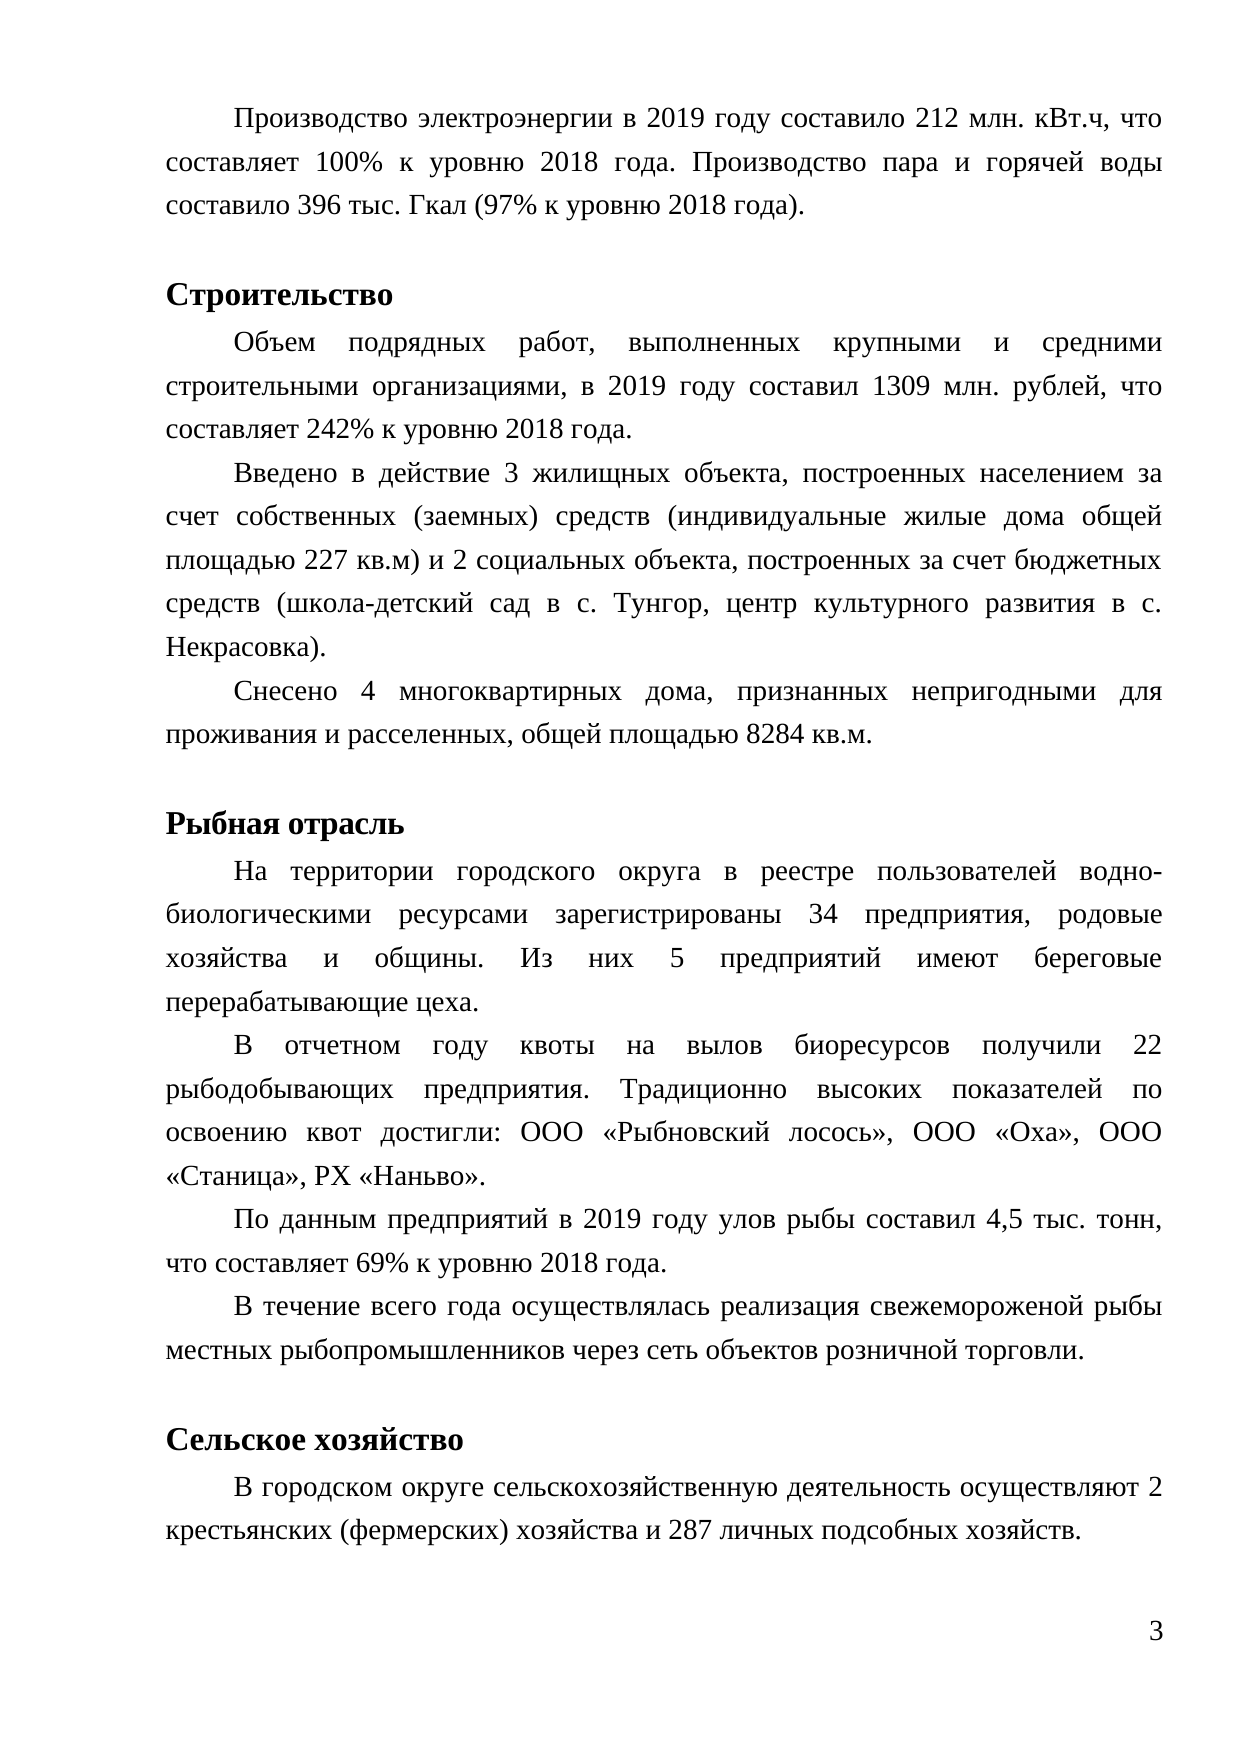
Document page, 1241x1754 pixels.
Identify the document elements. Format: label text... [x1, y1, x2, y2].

text Введено в действие 3 жилищных объекта, построенных населением за счет собственных (заемных) средств (индивидуальные жилые дома общей площадью 227 кв.м) и 2 социальных объекта, построенных за счет бюджетных средств (школа-детский сад в с. Тунгор, центр культурного развития в с. Некрасовка). [165, 455, 1163, 663]
text Производство электроэнергии в 2019 году составило 212 млн. кВт.ч, что составляет 100% к уровню 2018 года. Производство пара и горячей воды составило 396 тыс. Гкал (97% к уровню 2018 года). [165, 100, 1163, 221]
text Объем подрядных работ, выполненных крупными и средними строительными организациями, в 2019 году составил 1309 млн. рублей, что составляет 242% к уровню 2018 года. [165, 324, 1163, 445]
text Рыбная отрасль [165, 803, 1163, 842]
text В отчетном году квоты на вылов биоресурсов получили 22 рыбодобывающих предприятия. Традиционно высоких показателей по освоению квот достигли: ООО «Рыбновский лосось», ООО «Оха», ООО «Станица», РХ «Наньво». [165, 1027, 1163, 1191]
text В течение всего года осуществлялась реализация свежемороженой рыбы местных рыбопромышленников через сеть объектов розничной торговли. [165, 1288, 1163, 1366]
text По данным предприятий в 2019 году улов рыбы составил 4,5 тыс. тонн, что составляет 69% к уровню 2018 года. [165, 1201, 1163, 1278]
text В городском округе сельскохозяйственную деятельность осуществляют 2 крестьянских (фермерских) хозяйства и 287 личных подсобных хозяйств. [165, 1469, 1163, 1546]
text Снесено 4 многоквартирных дома, признанных непригодными для проживания и расселенных, общей площадью 8284 кв.м. [165, 673, 1163, 750]
subtitle Строительство [165, 274, 1163, 313]
subtitle Сельское хозяйство [165, 1419, 1163, 1457]
text На территории городского округа в реестре пользователей водно-биологическими ресурсами зарегистрированы 34 предприятия, родовые хозяйства и общины. Из них 5 предприятий имеют береговые перерабатывающие цеха. [165, 853, 1163, 1017]
